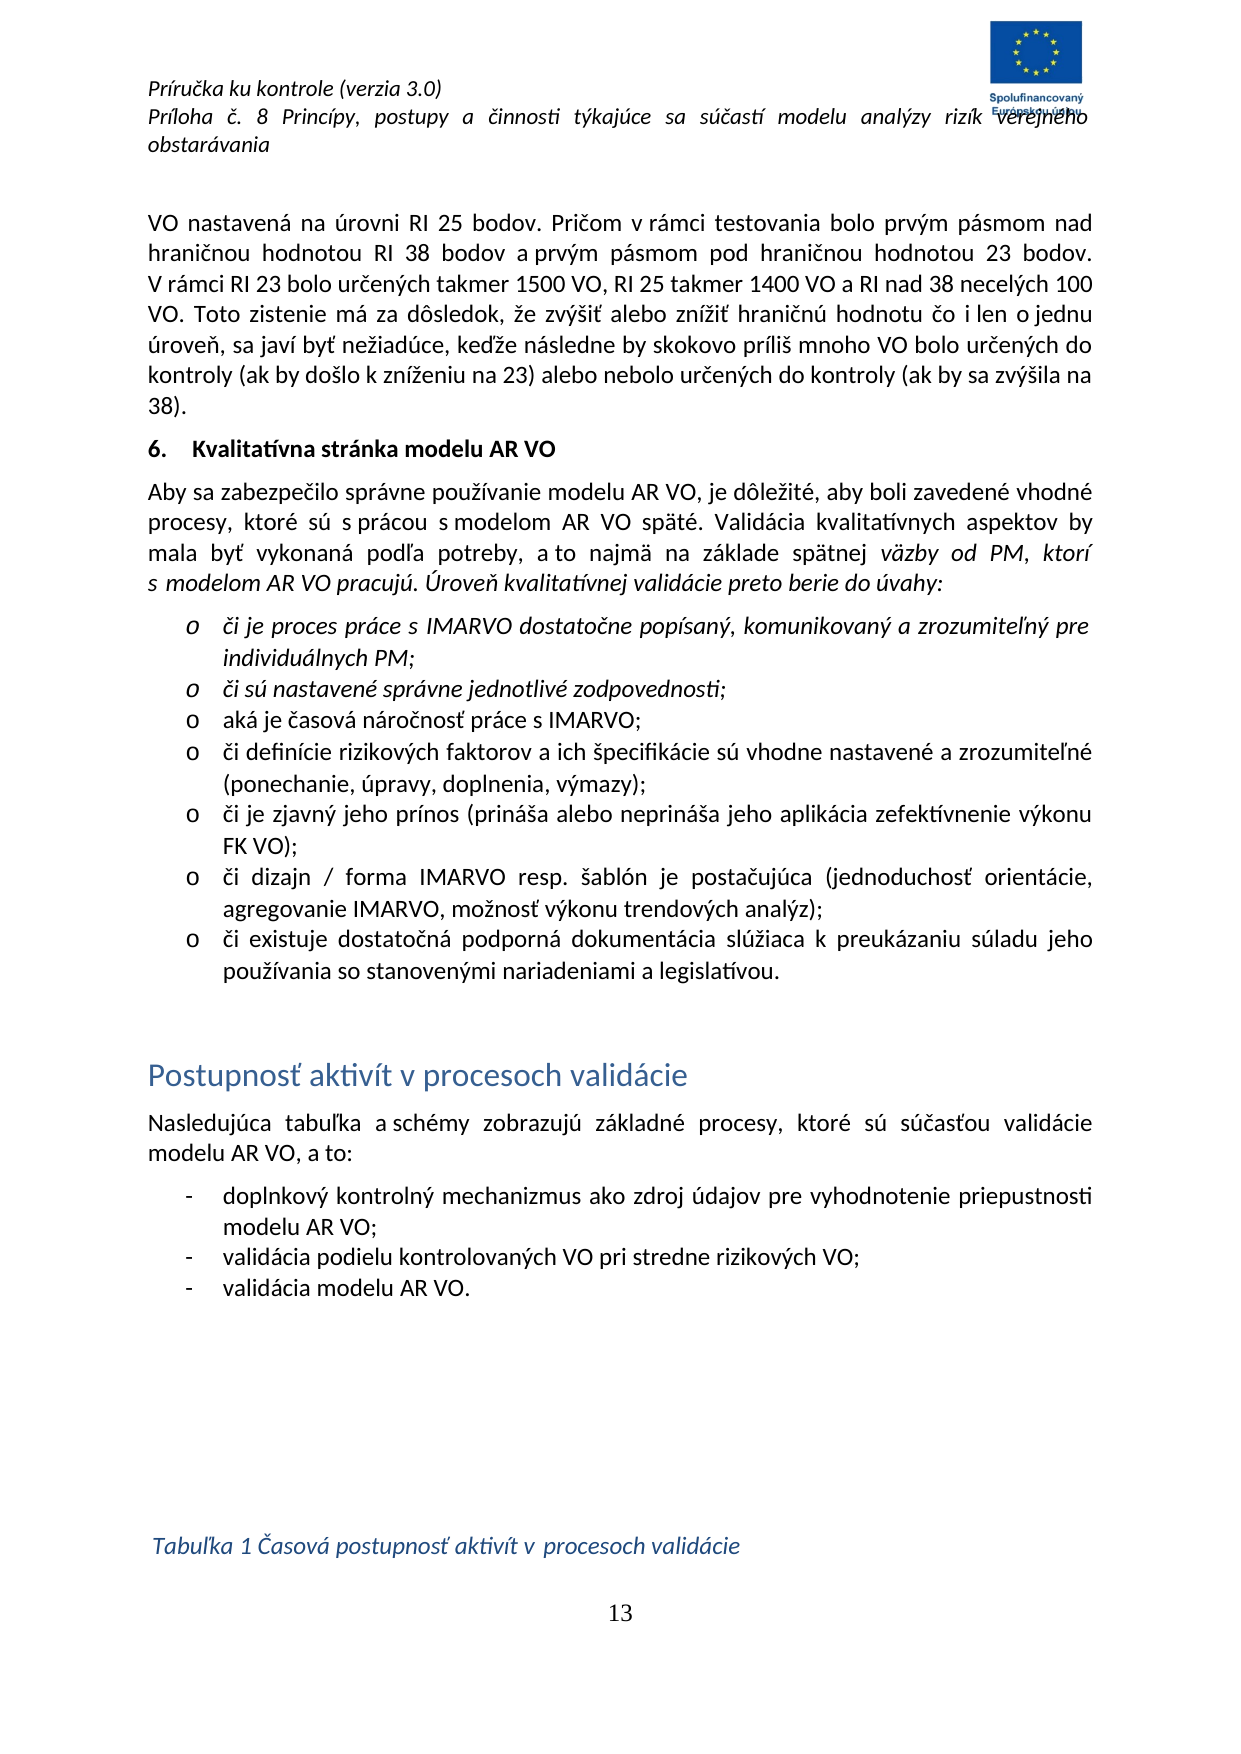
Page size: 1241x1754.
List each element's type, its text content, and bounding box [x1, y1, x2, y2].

list validácia podielu kontrolovaných VO pri stredne rizikových VO; [185, 1241, 1093, 1272]
picture [979, 9, 1093, 127]
text Aby sa zabezpečilo správne používanie modelu AR VO, je dôležité, aby boli zavedené vhodné procesy, ktoré sú s prácou s modelom AR VO späté. Validácia kvalitatívnych aspektov by mala byť vykonaná podľa potreby, a to najmä na základe spätnej väzby od PM, ktorí s modelom AR VO pracujú. Úroveň kvalitatívnej validácie preto berie do úvahy: [148, 476, 1093, 598]
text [148, 207, 1093, 420]
text Nasledujúca tabuľka a schémy zobrazujú základné procesy, ktoré sú súčasťou validácie modelu AR VO, a to: [148, 1107, 1093, 1168]
list či sú nastavené správne jednotlivé zodpovednosti; [185, 673, 1093, 704]
list doplnkový kontrolný mechanizmus ako zdroj údajov pre vyhodnotenie priepustnosti modelu AR VO; [185, 1180, 1093, 1241]
subtitle Postupnosť aktivít v procesoch validácie [148, 1053, 1093, 1094]
list či existuje dostatočná podporná dokumentácia slúžiaca k preukázaniu súladu jeho používania so stanovenými nariadeniami a legislatívou. [185, 923, 1093, 986]
list či dizajn / forma IMARVO resp. šablón je postačujúca (jednoduchosť orientácie, agregovanie IMARVO, možnosť výkonu trendových analýz); [185, 861, 1093, 923]
list Kvalitatívna stránka modelu AR VO [148, 433, 1093, 463]
text Tabuľka 1 Časová postupnosť aktivít v procesoch validácie [148, 1530, 1093, 1561]
list či je proces práce s IMARVO dostatočne popísaný, komunikovaný a zrozumiteľný pre individuálnych PM; [185, 611, 1093, 673]
list validácia modelu AR VO. [185, 1272, 1093, 1302]
list či je zjavný jeho prínos (prináša alebo neprináša jeho aplikácia zefektívnenie výkonu FK VO); [185, 799, 1093, 861]
list či definície rizikových faktorov a ich špecifikácie sú vhodne nastavené a zrozumiteľné (ponechanie, úpravy, doplnenia, výmazy); [185, 736, 1093, 799]
list aká je časová náročnosť práce s IMARVO; [185, 704, 1093, 736]
